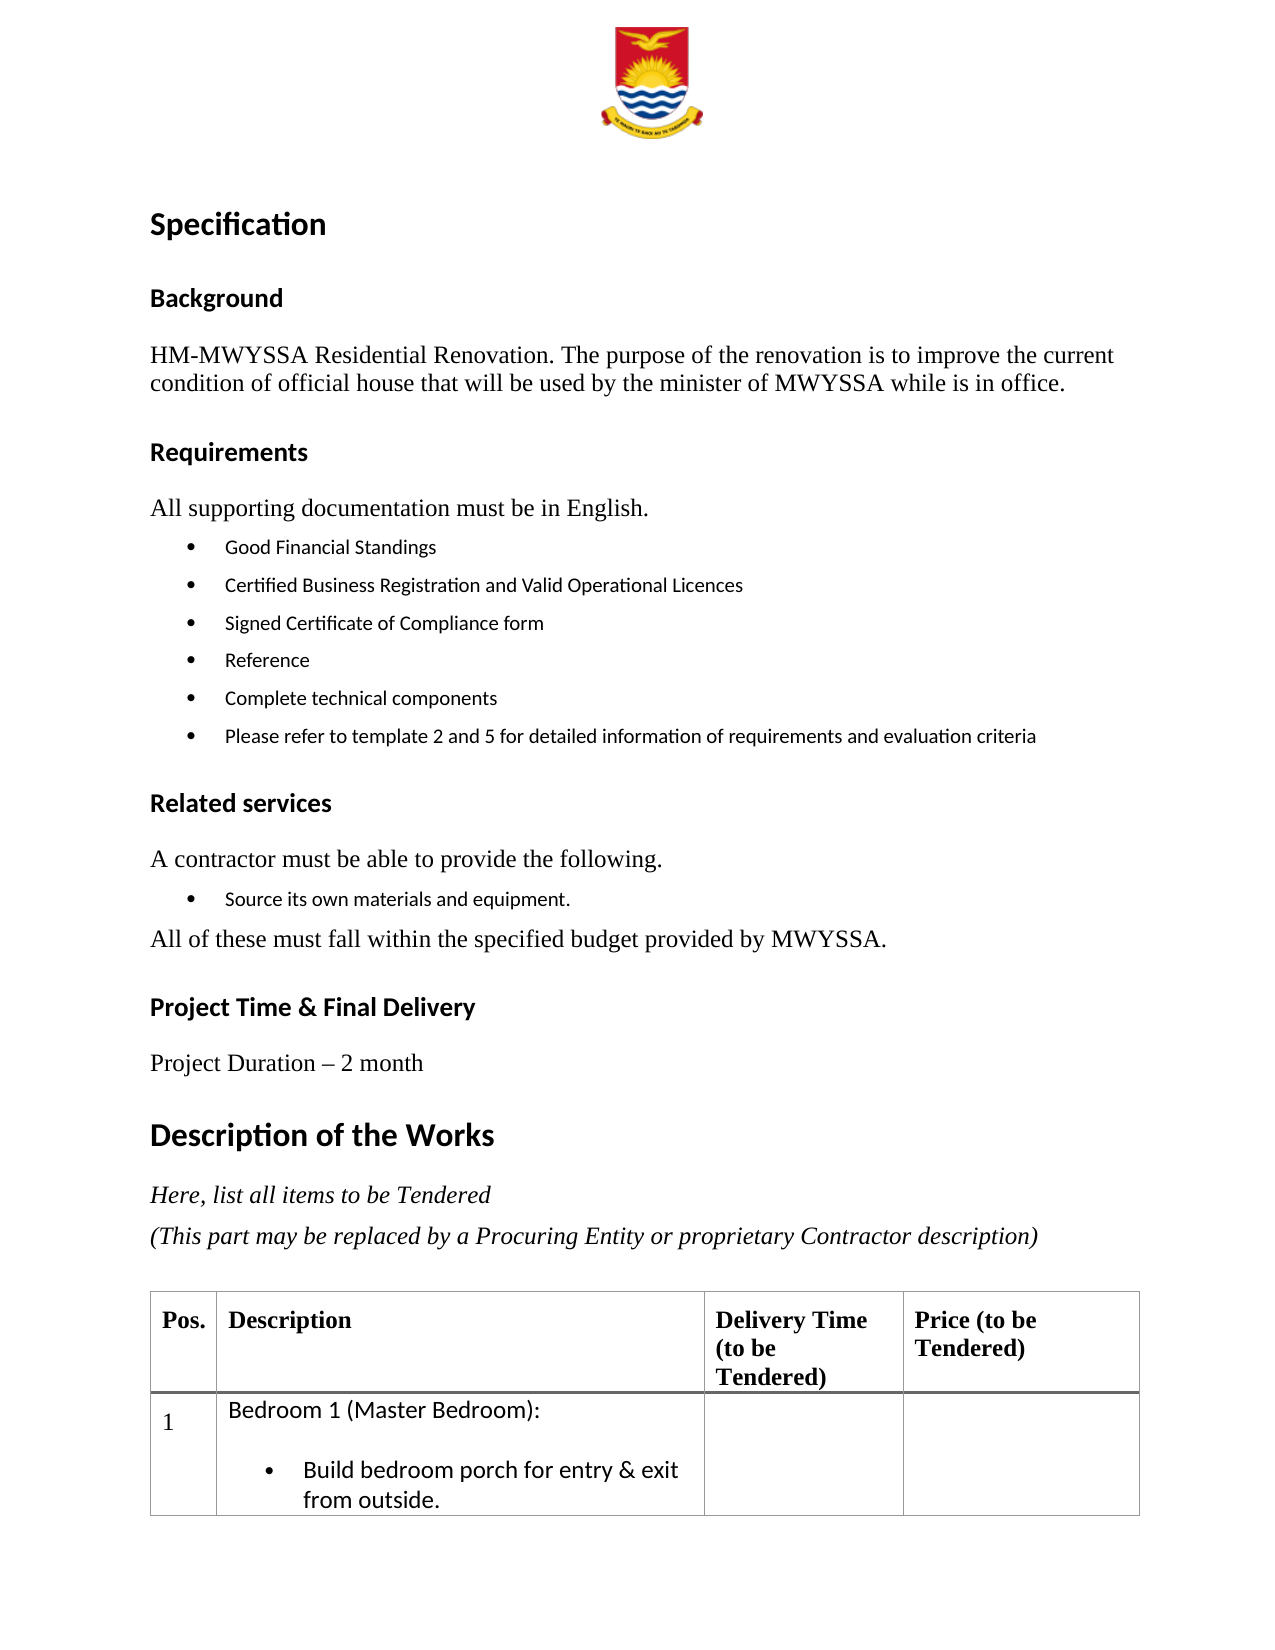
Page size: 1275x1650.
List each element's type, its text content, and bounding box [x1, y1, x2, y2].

list Please refer to template 2 and 5 for detailed information of requirements and evaluation criteria [187, 723, 1152, 749]
table_header Description [217, 1292, 704, 1391]
table_header Price (to be Tendered) [904, 1292, 1139, 1391]
list Source its own materials and equipment. [187, 886, 1152, 911]
table_cell [904, 1394, 1139, 1515]
subtitle Project Time & Final Delivery [150, 990, 1152, 1023]
list Reference [187, 648, 1152, 673]
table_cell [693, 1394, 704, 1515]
subtitle Specification [150, 203, 1152, 244]
list Signed Certificate of Compliance form [187, 610, 1152, 635]
list Good Financial Standings [187, 534, 1152, 559]
text Project Duration – 2 month [150, 1048, 1152, 1077]
text Here, list all items to be Tendered [150, 1180, 1152, 1209]
table_cell [705, 1394, 903, 1515]
list Certified Business Registration and Valid Operational Licences [187, 572, 1152, 597]
list Complete technical components [187, 686, 1152, 711]
text HM-MWYSSA Residential Renovation. The purpose of the renovation is to improve the current condition of official house that will be used by the minister of MWYSSA while is in office. [150, 340, 1152, 397]
text (This part may be replaced by a Procuring Entity or proprietary Contractor description) [150, 1221, 1152, 1250]
picture [601, 27, 703, 139]
text All of these must fall within the specified budget provided by MWYSSA. [150, 924, 1152, 952]
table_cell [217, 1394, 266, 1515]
table_header Delivery Time (to be Tendered) [705, 1292, 903, 1391]
subtitle Requirements [150, 435, 1152, 468]
table_header Pos. [151, 1292, 216, 1391]
subtitle Description of the Works [150, 1114, 1152, 1155]
subtitle Related services [150, 786, 1152, 819]
text A contractor must be able to provide the following. [150, 844, 1152, 873]
subtitle Background [150, 282, 1152, 315]
table_cell 1 [151, 1394, 216, 1515]
text All supporting documentation must be in English. [150, 493, 1152, 521]
